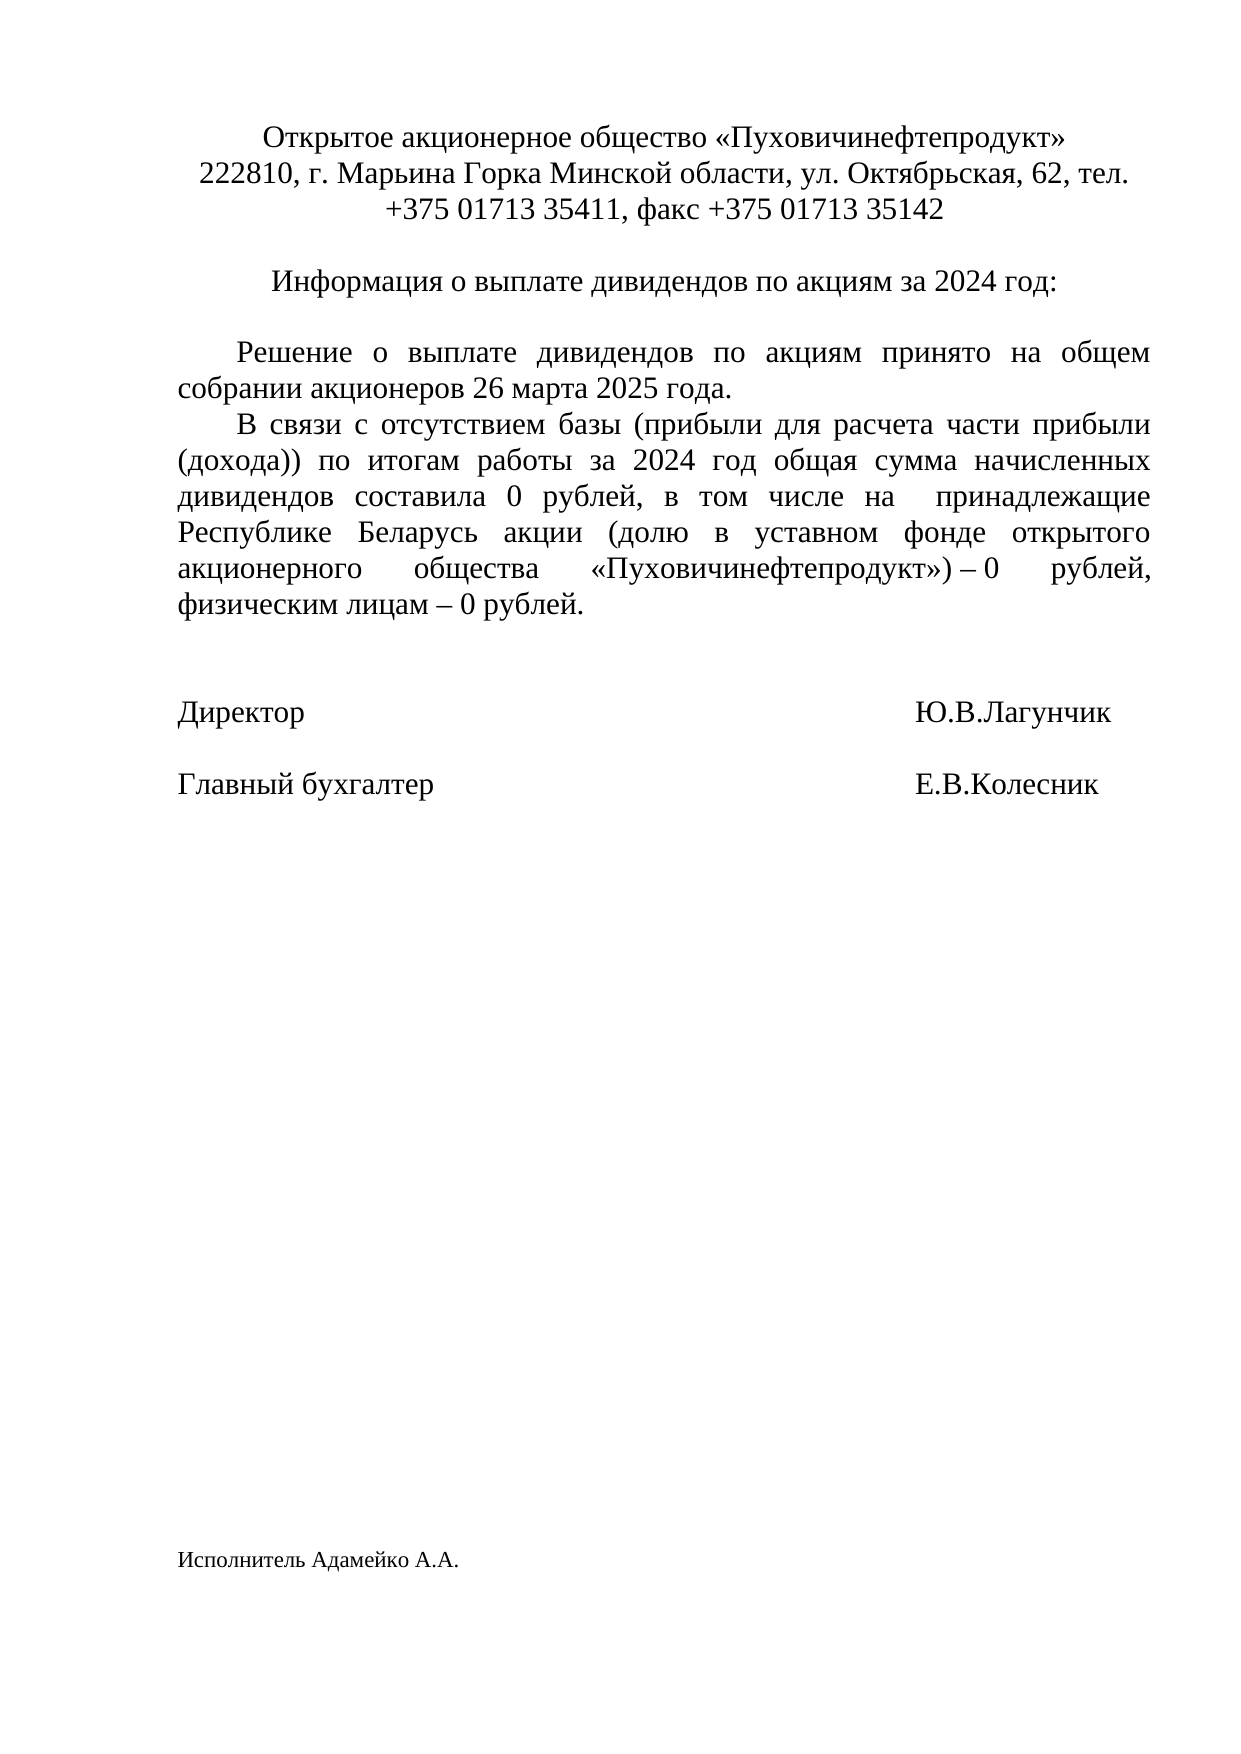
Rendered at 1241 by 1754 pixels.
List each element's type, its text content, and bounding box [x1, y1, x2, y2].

text 222810, г. Марьина Горка Минской области, ул. Октябрьская, 62, тел.+375 01713 35411, факс +375 01713 35142 [177, 154, 1152, 226]
text Решение о выплате дивидендов по акциям принято на общем собрании акционеров 26 марта 2025 года. [177, 334, 1152, 406]
text Директор Ю.В.Лагунчик [177, 693, 1152, 729]
text В связи с отсутствием базы (прибыли для расчета части прибыли (дохода)) по итогам работы за 2024 год общая сумма начисленных дивидендов составила 0 рублей, в том числе на принадлежащие Республике Беларусь акции (долю в уставном фонде открытого акционерного общества «Пуховичинефтепродукт») – 0 рублей, физическим лицам – 0 рублей. [177, 406, 1152, 621]
text Открытое акционерное общество «Пуховичинефтепродукт» [177, 118, 1152, 154]
text Главный бухгалтер Е.В.Колесник [177, 765, 1152, 801]
text Исполнитель Адамейко А.А. [177, 1546, 1152, 1572]
text Информация о выплате дивидендов по акциям за 2024 год: [177, 262, 1152, 298]
